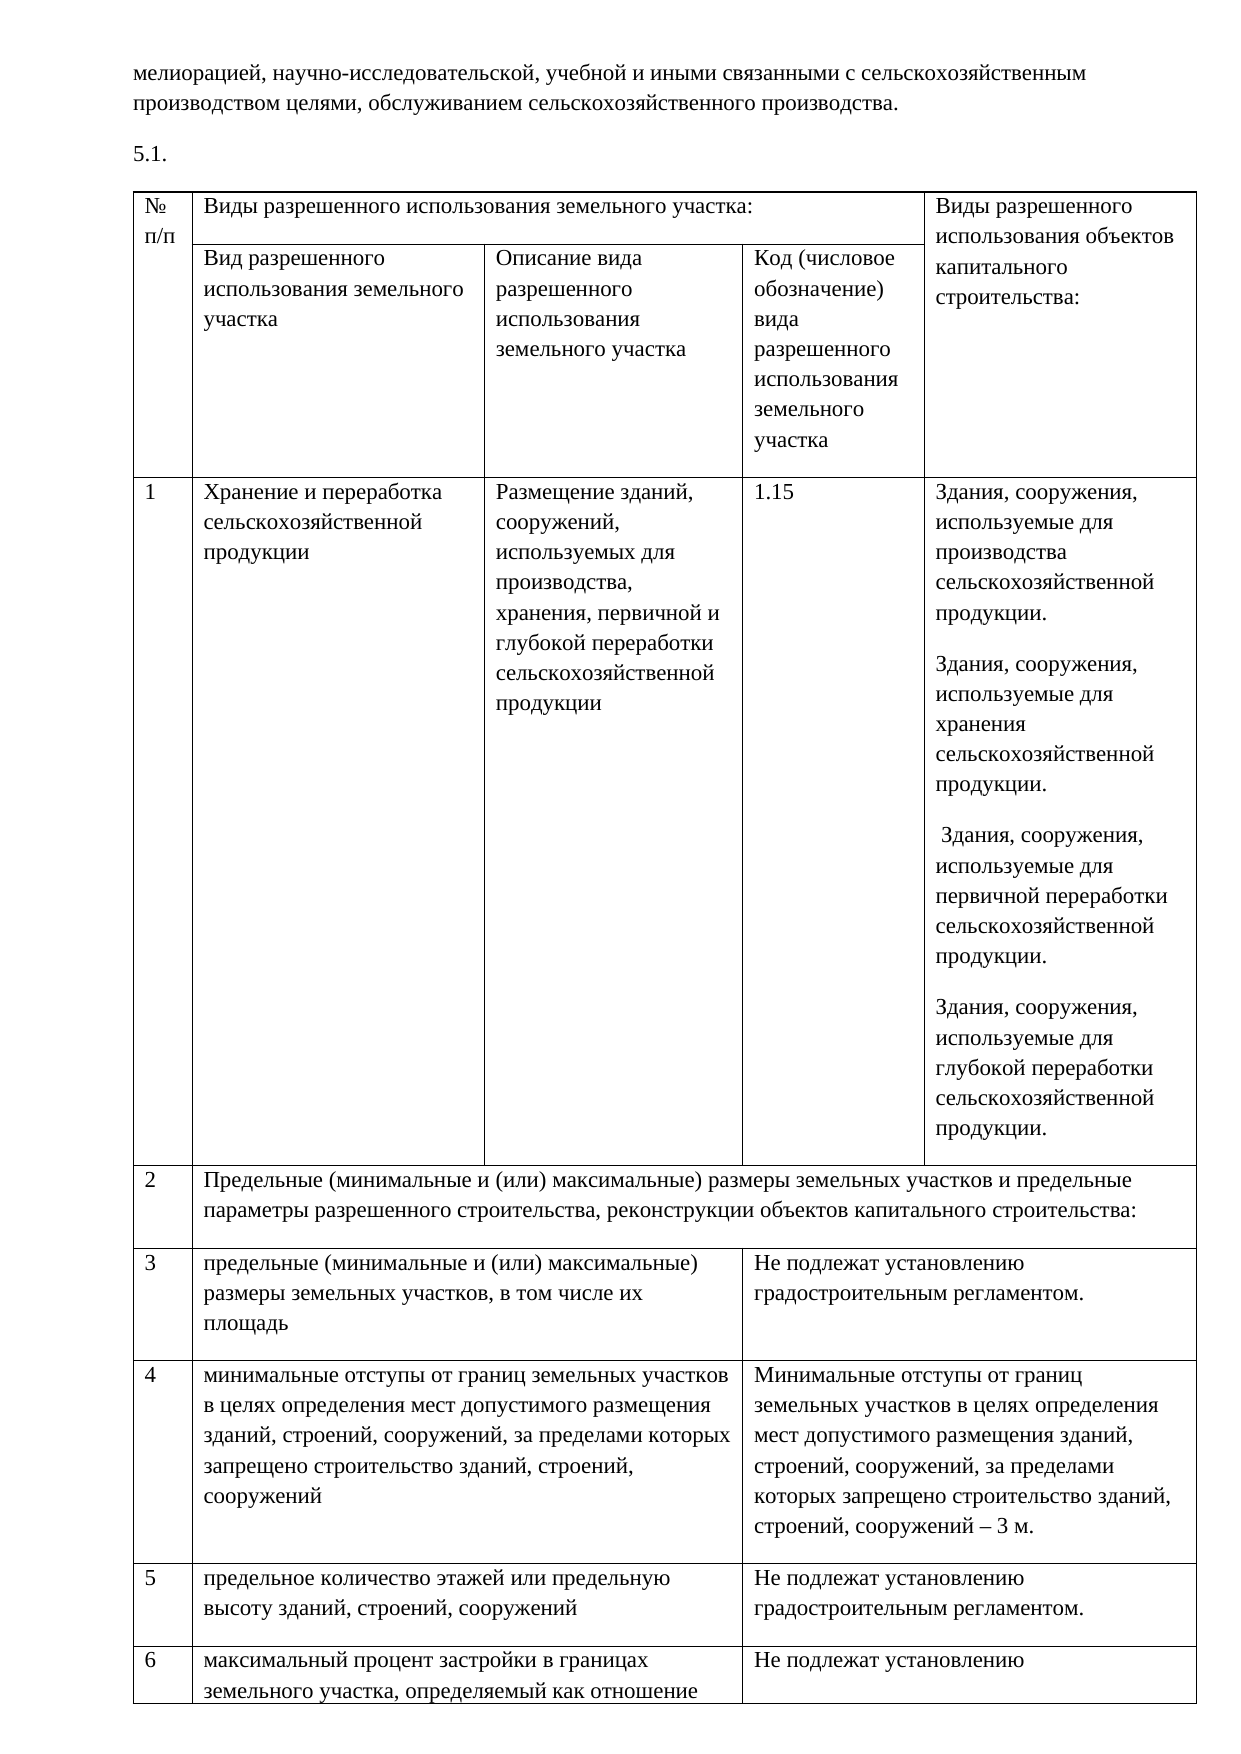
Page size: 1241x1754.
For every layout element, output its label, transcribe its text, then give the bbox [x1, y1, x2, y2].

table_cell Здания, сооружения, используемые для производства сельскохозяйственной продукции. Здания, сооружения, используемые для хранения сельскохозяйственной продукции. Здания, сооружения, используемые для первичной переработки сельскохозяйственной продукции. Здания, сооружения, используемые для глубокой переработки сельскохозяйственной продукции. [925, 478, 1196, 1165]
table_cell Хранение и переработка сельскохозяйственной продукции [193, 478, 484, 1165]
table_cell Размещение зданий, сооружений, используемых для производства, хранения, первичной и глубокой переработки сельскохозяйственной продукции [485, 478, 742, 1165]
table_cell 3 [134, 1249, 192, 1360]
table_cell 1.15 [743, 478, 924, 1165]
table_cell Не подлежат установлению градостроительным регламентом. [743, 1249, 1196, 1360]
table_cell 5 [134, 1564, 192, 1646]
table_header Виды разрешенного использования объектов капитального строительства: [925, 193, 1196, 477]
table_cell Вид разрешенного использования земельного участка [193, 245, 484, 477]
table_cell предельные (минимальные и (или) максимальные) размеры земельных участков, в том числе их площадь [193, 1249, 742, 1360]
table_cell Код (числовое обозначение) вида разрешенного использования земельного участка [743, 245, 924, 477]
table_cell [743, 1564, 1196, 1646]
table_cell предельное количество этажей или предельную высоту зданий, строений, сооружений [193, 1564, 742, 1646]
table_cell Предельные (минимальные и (или) максимальные) размеры земельных участков и предельные параметры разрешенного строительства, реконструкции объектов капитального строительства: [193, 1166, 1196, 1248]
table_cell 6 [134, 1647, 192, 1703]
table_header № п/п [134, 193, 192, 477]
table_cell 1 [134, 478, 192, 1165]
table_cell 2 [134, 1166, 192, 1248]
table_cell Описание вида разрешенного использования земельного участка [485, 245, 742, 477]
text 5.1. [133, 140, 1152, 167]
table_header Виды разрешенного использования земельного участка: [193, 193, 924, 243]
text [133, 59, 1152, 116]
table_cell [743, 1647, 1196, 1703]
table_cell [193, 1647, 742, 1703]
table_cell 4 [134, 1361, 192, 1563]
table_cell минимальные отступы от границ земельных участков в целях определения мест допустимого размещения зданий, строений, сооружений, за пределами которых запрещено строительство зданий, строений, сооружений [193, 1361, 742, 1563]
table_cell Минимальные отступы от границ земельных участков в целях определения мест допустимого размещения зданий, строений, сооружений, за пределами которых запрещено строительство зданий, строений, сооружений – 3 м. [743, 1361, 1196, 1563]
